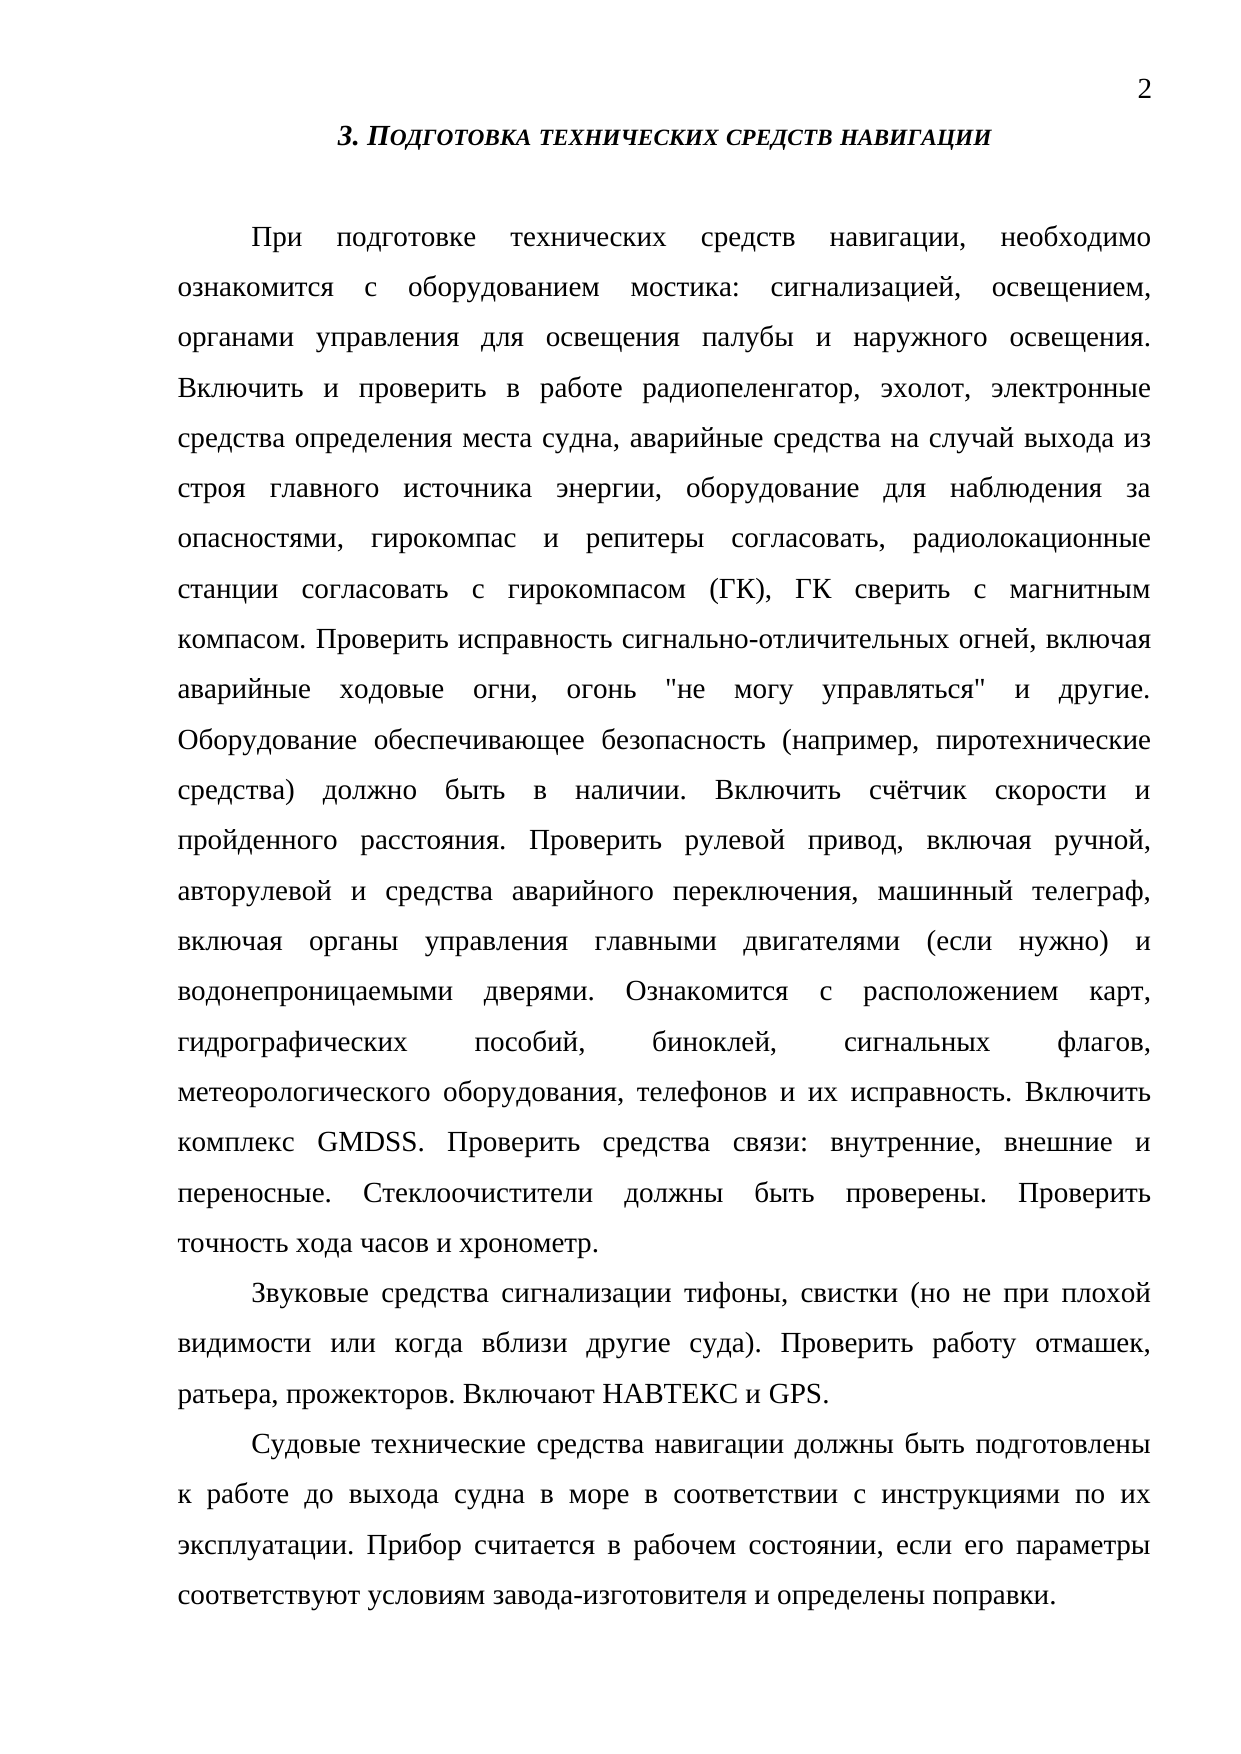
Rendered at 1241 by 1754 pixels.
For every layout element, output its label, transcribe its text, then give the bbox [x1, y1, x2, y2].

text Звуковые средства сигнализации тифоны, свистки (но не при плохой видимости или когда вблизи другие суда). Проверить работу отмашек, ратьера, прожекторов. Включают НАВТЕКС и GPS. [177, 1275, 1152, 1409]
text При подготовке технических средств навигации, необходимо ознакомится с оборудованием мостика: сигнализацией, освещением, органами управления для освещения палубы и наружного освещения. Включить и проверить в работе радиопеленгатор, эхолот, электронные средства определения места судна, аварийные средства на случай выхода из строя главного источника энергии, оборудование для наблюдения за опасностями, гирокомпас и репитеры согласовать, радиолокационные станции согласовать с гирокомпасом (ГК), ГК сверить с магнитным компасом. Проверить исправность сигнально-отличительных огней, включая аварийные ходовые огни, огонь "не могу управляться" и другие. Оборудование обеспечивающее безопасность (например, пиротехнические средства) должно быть в наличии. Включить счётчик скорости и пройденного расстояния. Проверить рулевой привод, включая ручной, авторулевой и средства аварийного переключения, машинный телеграф, включая органы управления главными двигателями (если нужно) и водонепроницаемыми дверями. Ознакомится с расположением карт, гидрографических пособий, биноклей, сигнальных флагов, метеорологического оборудования, телефонов и их исправность. Включить комплекс GMDSS. Проверить средства связи: внутренние, внешние и переносные. Стеклоочистители должны быть проверены. Проверить точность хода часов и хронометр. [177, 219, 1152, 1258]
text Судовые технические средства навигации должны быть подготовлены к работе до выхода судна в море в соответствии с инструкциями по их эксплуатации. Прибор считается в рабочем состоянии, если его параметры соответствуют условиям завода-изготовителя и определены поправки. [177, 1426, 1152, 1611]
subtitle 3. Подготовка технических средств навигации [177, 118, 1152, 152]
